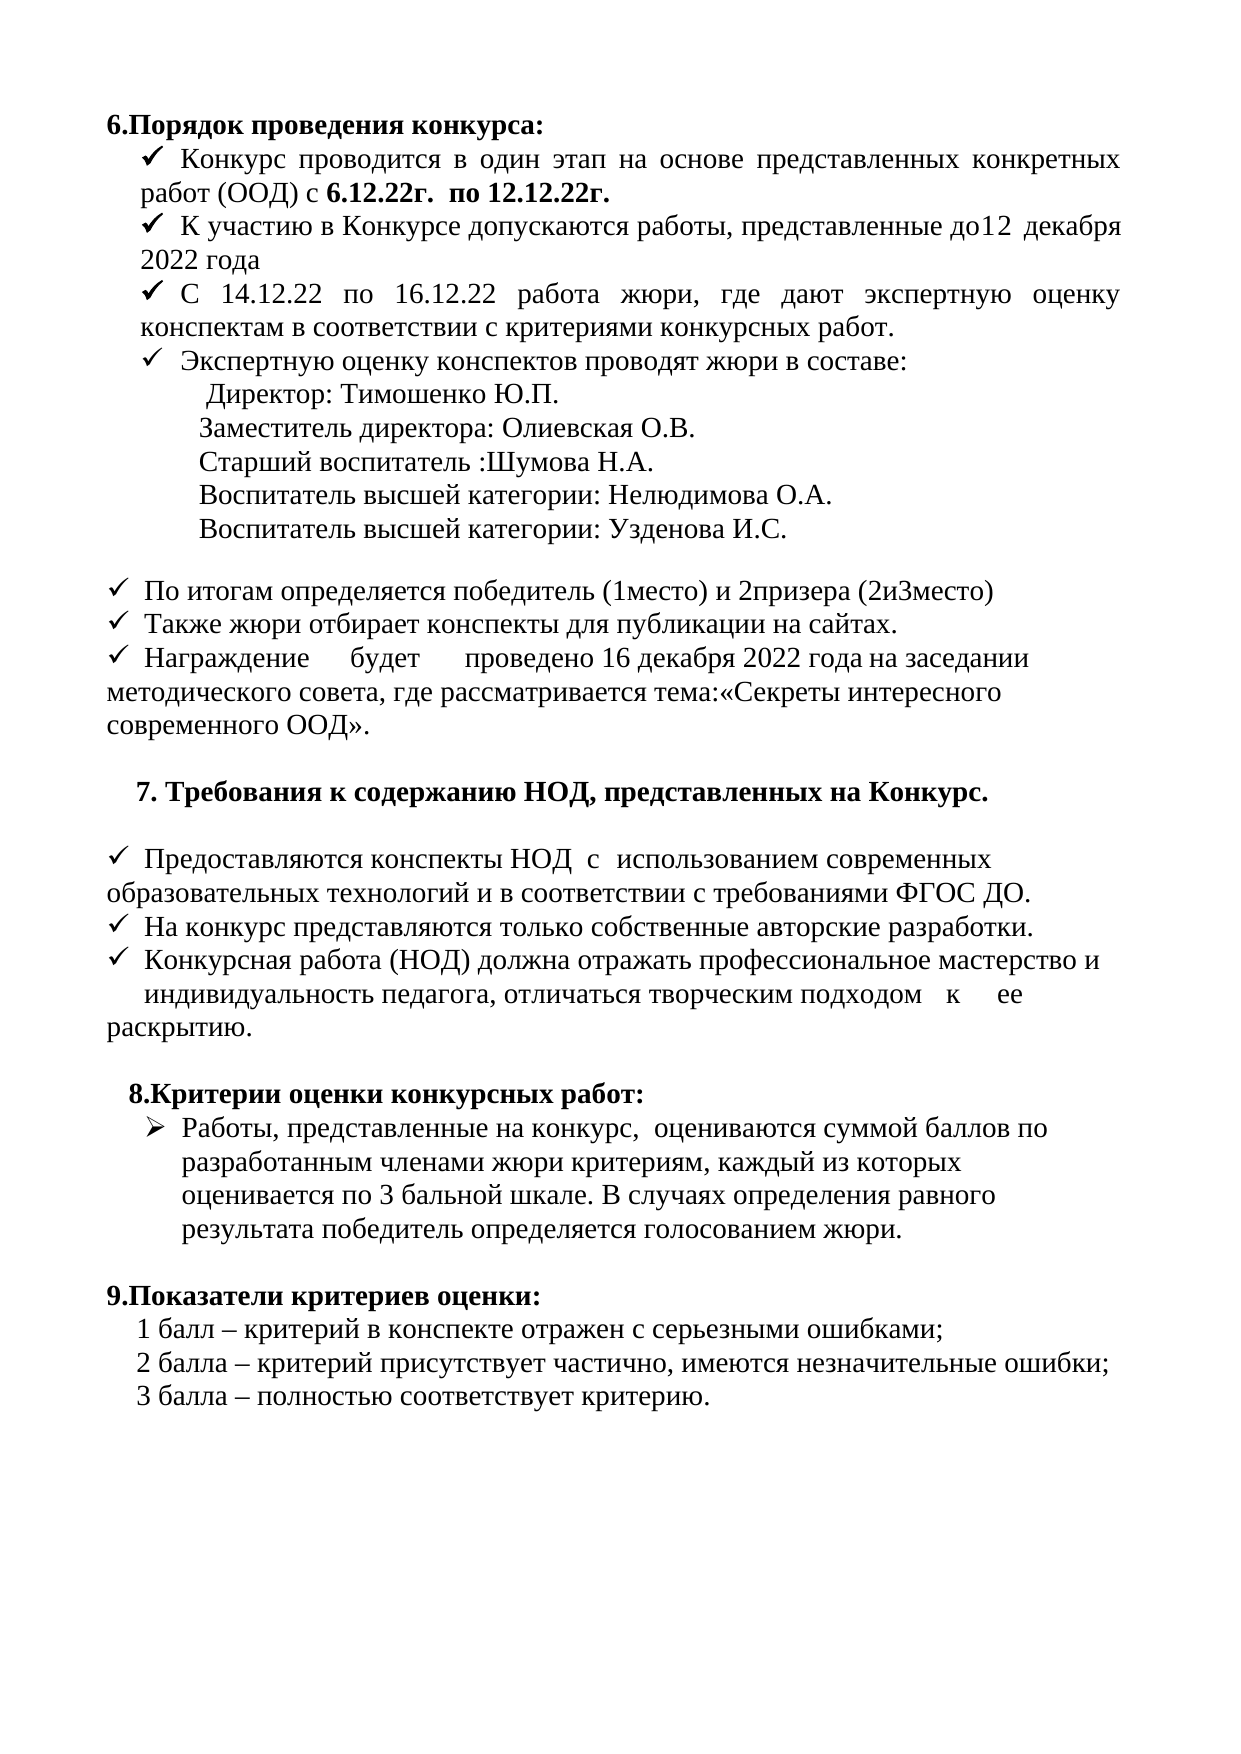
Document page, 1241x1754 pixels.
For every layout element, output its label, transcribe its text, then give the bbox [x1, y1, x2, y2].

list На конкурс представляются только собственные авторские разработки. [106, 909, 1134, 942]
list Воспитатель высшей категории: Узденова И.С. [140, 511, 1121, 544]
list Конкурсная работа (НОД) должна отражать профессиональное мастерство и индивидуальность педагога, отличаться творческим подходом к ее раскрытию. [106, 942, 1134, 1043]
list Старший воспитатель :Шумова Н.А. [140, 444, 1121, 477]
list К участию в Конкурсе допускаются работы, представленные до12 декабря 2022 года [140, 208, 1121, 276]
list 7. Требования к содержанию НОД, представленных на Конкурс. [106, 774, 1122, 808]
list Заместитель директора: Олиевская О.В. [140, 410, 1121, 444]
list Конкурс проводится в один этап на основе представленных конкретных работ (ООД) с 6.12.22г. по 12.12.22г. [140, 141, 1121, 208]
text 1 балл – критерий в конспекте отражен с серьезными ошибками; [136, 1311, 1134, 1345]
list Работы, представленные на конкурс, оцениваются суммой баллов по разработанным членами жюри критериям, каждый из которых оценивается по 3 бальной шкале. В случаях определения равного результата победитель определяется голосованием жюри. [144, 1110, 1121, 1244]
list С 14.12.22 по 16.12.22 работа жюри, где дают экспертную оценку конспектам в соответствии с критериями конкурсных работ. [140, 276, 1121, 343]
list Экспертную оценку конспектов проводят жюри в составе: [140, 343, 1139, 377]
list Директор: Тимошенко Ю.П. [140, 377, 1121, 410]
list Также жюри отбирает конспекты для публикации на сайтах. [106, 607, 1122, 640]
text 6.Порядок проведения конкурса: [106, 108, 1134, 141]
text 9.Показатели критериев оценки: [106, 1278, 1134, 1311]
list 8.Критерии оценки конкурсных работ: [106, 1077, 1134, 1110]
list По итогам определяется победитель (1место) и 2призера (2и3место) [106, 573, 1122, 607]
list Предоставляются конспекты НОД с использованием современных образовательных технологий и в соответствии с требованиями ФГОС ДО. [106, 841, 1134, 909]
list Награждение будет проведено 16 декабря 2022 года на заседании методического совета, где рассматривается тема:«Секреты интересного современного ООД». [106, 640, 1122, 741]
text 2 балла – критерий присутствует частично, имеются незначительные ошибки; [136, 1345, 1134, 1378]
text 3 балла – полностью соответствует критерию. [136, 1378, 1134, 1412]
list Воспитатель высшей категории: Нелюдимова О.А. [140, 477, 1121, 511]
